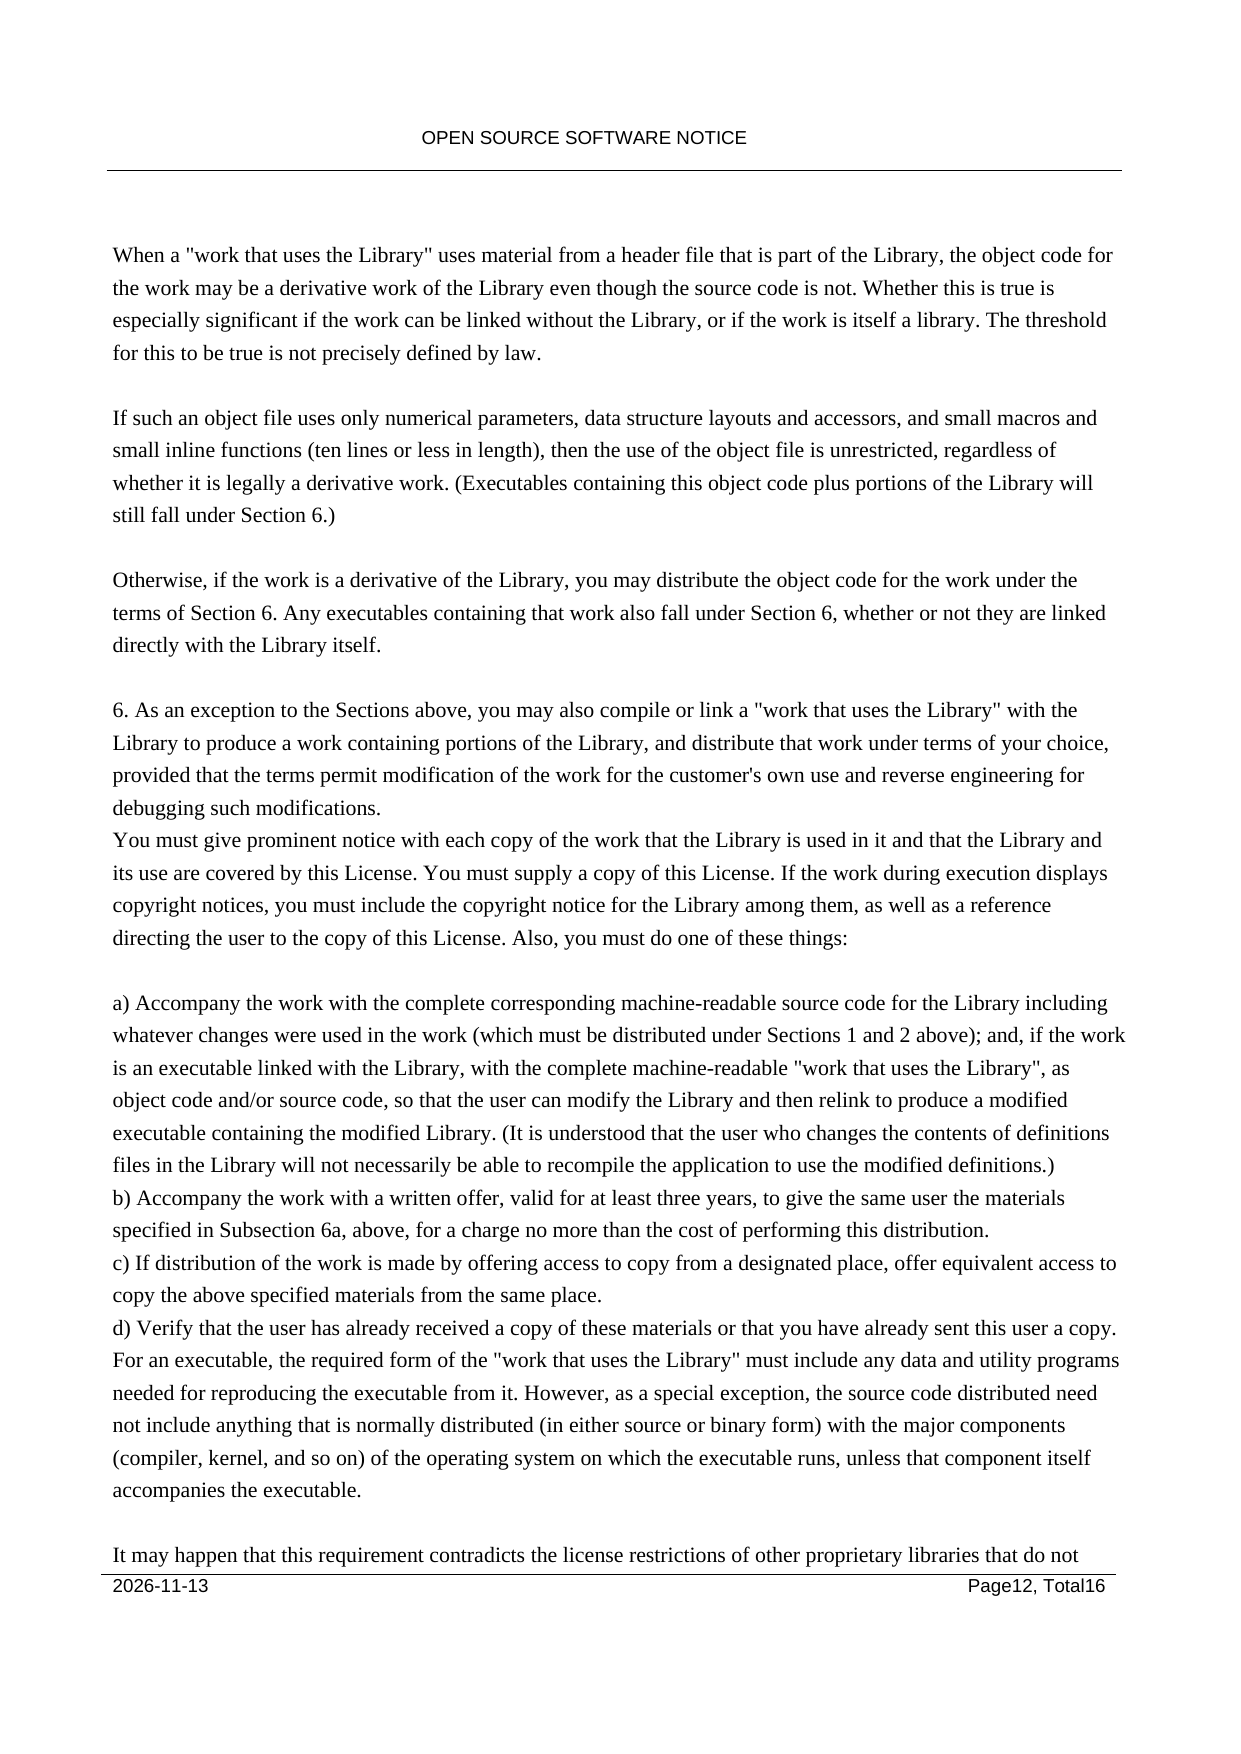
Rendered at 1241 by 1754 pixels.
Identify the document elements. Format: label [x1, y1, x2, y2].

text [112, 206, 1128, 1571]
